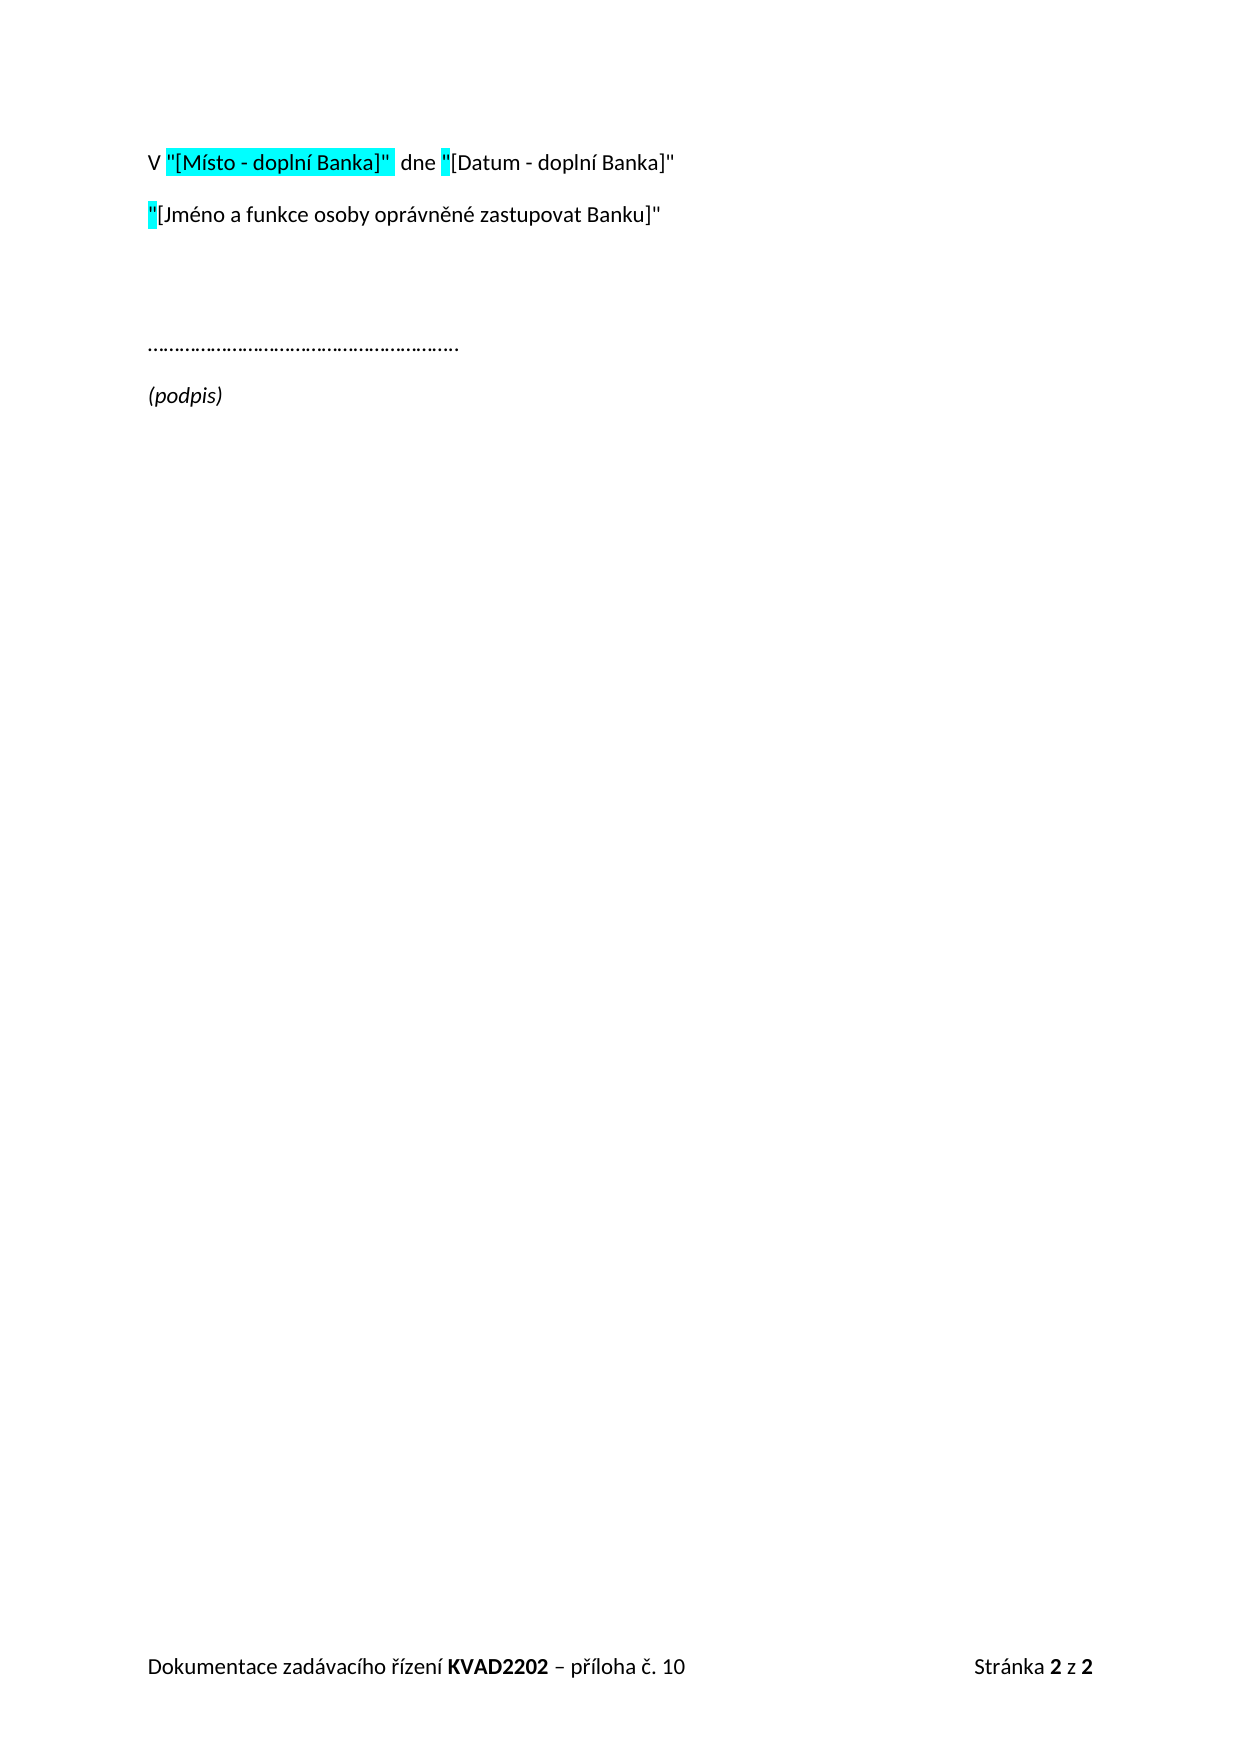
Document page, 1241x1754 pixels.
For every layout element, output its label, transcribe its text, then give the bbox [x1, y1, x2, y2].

text (podpis) [148, 382, 1093, 410]
text ………………………………………………….. [148, 329, 1093, 357]
text V dne [395, 148, 441, 176]
text V dne [148, 148, 166, 176]
text V dne [450, 148, 1093, 176]
